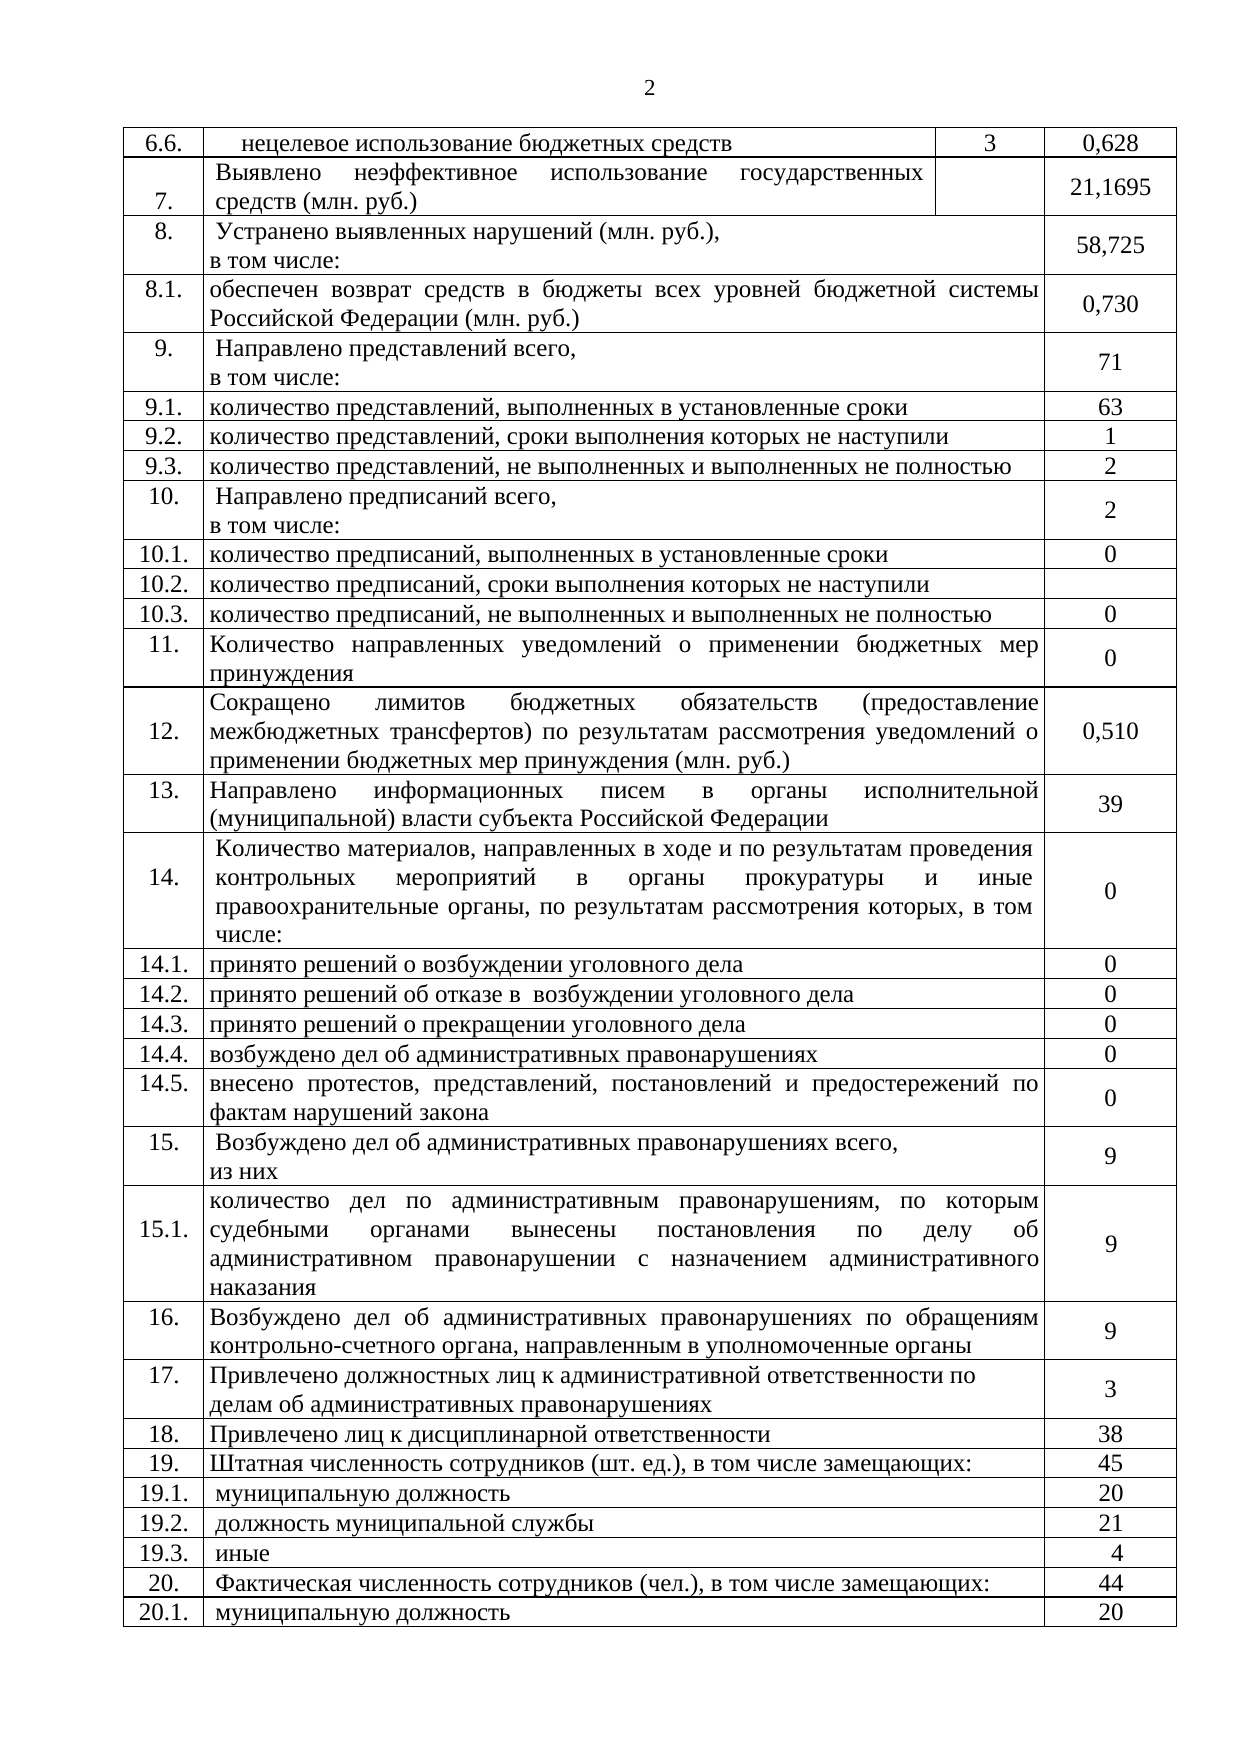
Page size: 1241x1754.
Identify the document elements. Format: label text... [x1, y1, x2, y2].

table_cell 14.5. [124, 1069, 203, 1126]
table_cell количество представлений, выполненных в установленные сроки [204, 392, 1044, 420]
table_cell 0 [1045, 833, 1176, 948]
table_cell количество предписаний, выполненных в установленные сроки [204, 540, 1044, 568]
table_cell 0 [1045, 1009, 1176, 1038]
table_cell 0 [1045, 979, 1176, 1008]
table_cell 19.2. [124, 1508, 203, 1537]
table_cell 0 [1045, 629, 1176, 686]
table_cell 9 [1045, 1302, 1176, 1359]
table_cell 10.1. [124, 540, 203, 568]
table_cell [1045, 569, 1176, 598]
table_cell Штатная численность сотрудников (шт. ед.), в том числе замещающих: [204, 1449, 1044, 1477]
table_cell 20.1. [124, 1598, 203, 1626]
table_cell 0,628 [1045, 128, 1176, 156]
table_cell Возбуждено дел об административных правонарушениях по обращениям контрольно-счетного органа, направленным в уполномоченные органы [204, 1302, 1044, 1359]
table_cell 7. [124, 158, 203, 215]
table_cell 44 [1045, 1568, 1176, 1596]
table_cell 9 [1045, 1186, 1176, 1301]
table_cell принято решений о прекращении уголовного дела [204, 1009, 1044, 1038]
table_cell 1 [1045, 421, 1176, 450]
table_cell 2 [1045, 481, 1176, 538]
table_cell 0,510 [1045, 688, 1176, 774]
table_cell 21 [1045, 1508, 1176, 1537]
table_cell 58,725 [1045, 216, 1176, 273]
table_cell должность муниципальной службы [204, 1508, 1044, 1537]
table_cell 17. [124, 1360, 203, 1418]
table_cell 9.2. [124, 421, 203, 450]
table_cell 8. [124, 216, 203, 273]
table_cell возбуждено дел об административных правонарушениях [204, 1039, 1044, 1067]
table_cell 8.1. [124, 275, 203, 332]
table_cell Привлечено лиц к дисциплинарной ответственности [204, 1419, 1044, 1447]
table_cell 14.4. [124, 1039, 203, 1067]
table_cell Привлечено должностных лиц к административной ответственности по делам об административных правонарушениях [204, 1360, 1044, 1418]
table_cell Сокращено лимитов бюджетных обязательств (предоставление межбюджетных трансфертов) по результатам рассмотрения уведомлений о применении бюджетных мер принуждения (млн. руб.) [204, 688, 1044, 774]
table_cell 2 [1045, 451, 1176, 480]
table_cell 9.3. [124, 451, 203, 480]
table_cell 10.3. [124, 599, 203, 628]
table_cell 10. [124, 481, 203, 538]
table_cell 3 [936, 128, 1044, 156]
table_cell 4 [1045, 1538, 1176, 1567]
table_cell 15.1. [124, 1186, 203, 1301]
table_cell 14.1. [124, 949, 203, 978]
table_cell принято решений об отказе в возбуждении уголовного дела [204, 979, 1044, 1008]
table_cell Возбуждено дел об административных правонарушениях всего, из них [204, 1127, 1044, 1184]
table_cell Направлено предписаний всего, в том числе: [204, 481, 1044, 538]
table_cell количество представлений, не выполненных и выполненных не полностью [204, 451, 1044, 480]
table_cell 0,730 [1045, 275, 1176, 332]
table_cell 14.3. [124, 1009, 203, 1038]
table_cell 15. [124, 1127, 203, 1184]
table_cell 9.1. [124, 392, 203, 420]
table_cell 0 [1045, 1069, 1176, 1126]
table_cell Устранено выявленных нарушений (млн. руб.), в том числе: [204, 216, 1044, 273]
table_cell 16. [124, 1302, 203, 1359]
table_cell 13. [124, 775, 203, 832]
table_cell 10.2. [124, 569, 203, 598]
table_cell 0 [1045, 540, 1176, 568]
table_cell 19.1. [124, 1478, 203, 1507]
table_cell 11. [124, 629, 203, 686]
table_cell 0 [1045, 949, 1176, 978]
table_cell Фактическая численность сотрудников (чел.), в том числе замещающих: [204, 1568, 1044, 1596]
table_cell муниципальную должность [204, 1478, 1044, 1507]
table_cell 14. [124, 833, 203, 948]
table_cell 18. [124, 1419, 203, 1447]
table_cell 19.3. [124, 1538, 203, 1567]
table_cell 38 [1045, 1419, 1176, 1447]
table_cell 0 [1045, 599, 1176, 628]
table_cell 14.2. [124, 979, 203, 1008]
table_cell 63 [1045, 392, 1176, 420]
table_cell Количество материалов, направленных в ходе и по результатам проведения контрольных мероприятий в органы прокуратуры и иные правоохранительные органы, по результатам рассмотрения которых, в том числе: [204, 833, 1044, 948]
table_cell внесено протестов, представлений, постановлений и предостережений по фактам нарушений закона [204, 1069, 1044, 1126]
table_cell [936, 158, 1044, 215]
table_cell количество дел по административным правонарушениям, по которым судебными органами вынесены постановления по делу об административном правонарушении с назначением административного наказания [204, 1186, 1044, 1301]
table_cell 39 [1045, 775, 1176, 832]
table_cell Выявлено неэффективное использование государственных средств (млн. руб.) [204, 158, 935, 215]
table_cell количество предписаний, не выполненных и выполненных не полностью [204, 599, 1044, 628]
table_cell 9 [1045, 1127, 1176, 1184]
table_cell 3 [1045, 1360, 1176, 1418]
table_cell иные [204, 1538, 1044, 1567]
table_cell 19. [124, 1449, 203, 1477]
table_cell 9. [124, 333, 203, 391]
table_cell Направлено информационных писем в органы исполнительной (муниципальной) власти субъекта Российской Федерации [204, 775, 1044, 832]
table_cell 20 [1045, 1478, 1176, 1507]
table_cell нецелевое использование бюджетных средств [204, 128, 935, 156]
table_cell Направлено представлений всего, в том числе: [204, 333, 1044, 391]
table_cell 20 [1045, 1598, 1176, 1626]
table_cell 0 [1045, 1039, 1176, 1067]
table_cell 45 [1045, 1449, 1176, 1477]
table_cell 6.6. [124, 128, 203, 156]
table_cell количество представлений, сроки выполнения которых не наступили [204, 421, 1044, 450]
table_cell муниципальную должность [204, 1598, 1044, 1626]
table_cell 12. [124, 688, 203, 774]
table_cell принято решений о возбуждении уголовного дела [204, 949, 1044, 978]
table_cell обеспечен возврат средств в бюджеты всех уровней бюджетной системы Российской Федерации (млн. руб.) [204, 275, 1044, 332]
table_cell 71 [1045, 333, 1176, 391]
table_cell 21,1695 [1045, 158, 1176, 215]
table_cell 20. [124, 1568, 203, 1596]
table_cell количество предписаний, сроки выполнения которых не наступили [204, 569, 1044, 598]
table_cell Количество направленных уведомлений о применении бюджетных мер принуждения [204, 629, 1044, 686]
